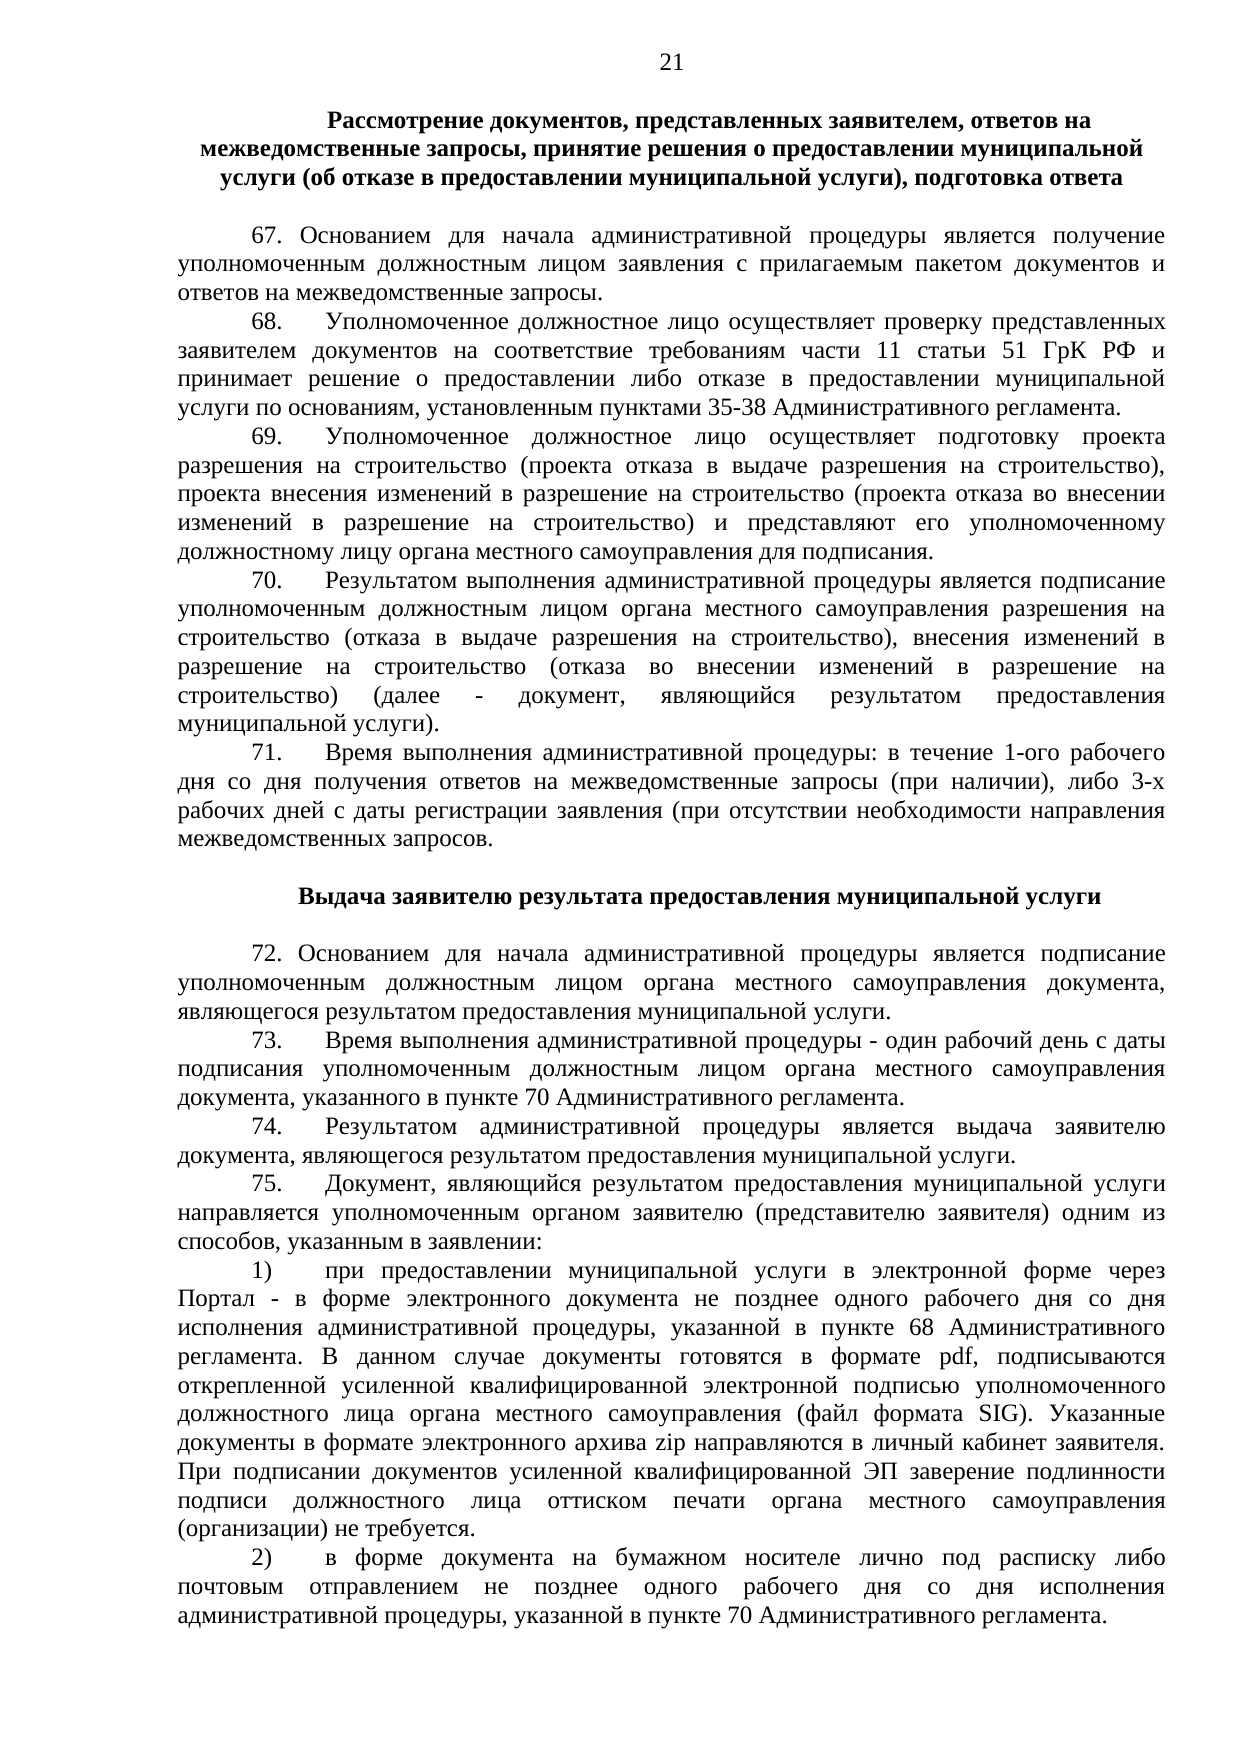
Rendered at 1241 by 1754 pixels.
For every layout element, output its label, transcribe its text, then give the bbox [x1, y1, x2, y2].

text 71. Время выполнения административной процедуры: в течение 1-ого рабочего дня со дня получения ответов на межведомственные запросы (при наличии), либо 3-х рабочих дней с даты регистрации заявления (при отсутствии необходимости направления межведомственных запросов. [177, 737, 1166, 852]
text 75. Документ, являющийся результатом предоставления муниципальной услуги направляется уполномоченным органом заявителю (представителю заявителя) одним из способов, указанным в заявлении: [177, 1168, 1166, 1255]
text 67. Основанием для начала административной процедуры является получение уполномоченным должностным лицом заявления с прилагаемым пакетом документов и ответов на межведомственные запросы. [177, 220, 1166, 306]
text 73. Время выполнения административной процедуры - один рабочий день с даты подписания уполномоченным должностным лицом органа местного самоуправления документа, указанного в пункте 70 Административного регламента. [177, 1025, 1166, 1111]
text 1) при предоставлении муниципальной услуги в электронной форме через Портал - в форме электронного документа не позднее одного рабочего дня со дня исполнения административной процедуры, указанной в пункте 68 Административного регламента. В данном случае документы готовятся в формате pdf, подписываются открепленной усиленной квалифицированной электронной подписью уполномоченного должностного лица органа местного самоуправления (файл формата SIG). Указанные документы в формате электронного архива zip направляются в личный кабинет заявителя. При подписании документов усиленной квалифицированной ЭП заверение подлинности подписи должностного лица оттиском печати органа местного самоуправления (организации) не требуется. [177, 1255, 1166, 1542]
text Рассмотрение документов, представленных заявителем, ответов на межведомственные запросы, принятие решения о предоставлении муниципальной услуги (об отказе в предоставлении муниципальной услуги), подготовка ответа [177, 105, 1166, 191]
text 74. Результатом административной процедуры является выдача заявителю документа, являющегося результатом предоставления муниципальной услуги. [177, 1111, 1166, 1168]
text 69. Уполномоченное должностное лицо осуществляет подготовку проекта разрешения на строительство (проекта отказа в выдаче разрешения на строительство), проекта внесения изменений в разрешение на строительство (проекта отказа во внесении изменений в разрешение на строительство) и представляют его уполномоченному должностному лицу органа местного самоуправления для подписания. [177, 421, 1166, 565]
text 70. Результатом выполнения административной процедуры является подписание уполномоченным должностным лицом органа местного самоуправления разрешения на строительство (отказа в выдаче разрешения на строительство), внесения изменений в разрешение на строительство (отказа во внесении изменений в разрешение на строительство) (далее - документ, являющийся результатом предоставления муниципальной услуги). [177, 565, 1166, 737]
text Выдача заявителю результата предоставления муниципальной услуги [177, 881, 1166, 910]
text 2) в форме документа на бумажном носителе лично под расписку либо почтовым отправлением не позднее одного рабочего дня со дня исполнения административной процедуры, указанной в пункте 70 Административного регламента. [177, 1542, 1166, 1628]
text 72. Основанием для начала административной процедуры является подписание уполномоченным должностным лицом органа местного самоуправления документа, являющегося результатом предоставления муниципальной услуги. [177, 938, 1166, 1025]
text 68. Уполномоченное должностное лицо осуществляет проверку представленных заявителем документов на соответствие требованиям части 11 статьи 51 ГрК РФ и принимает решение о предоставлении либо отказе в предоставлении муниципальной услуги по основаниям, установленным пунктами 35-38 Административного регламента. [177, 306, 1166, 421]
